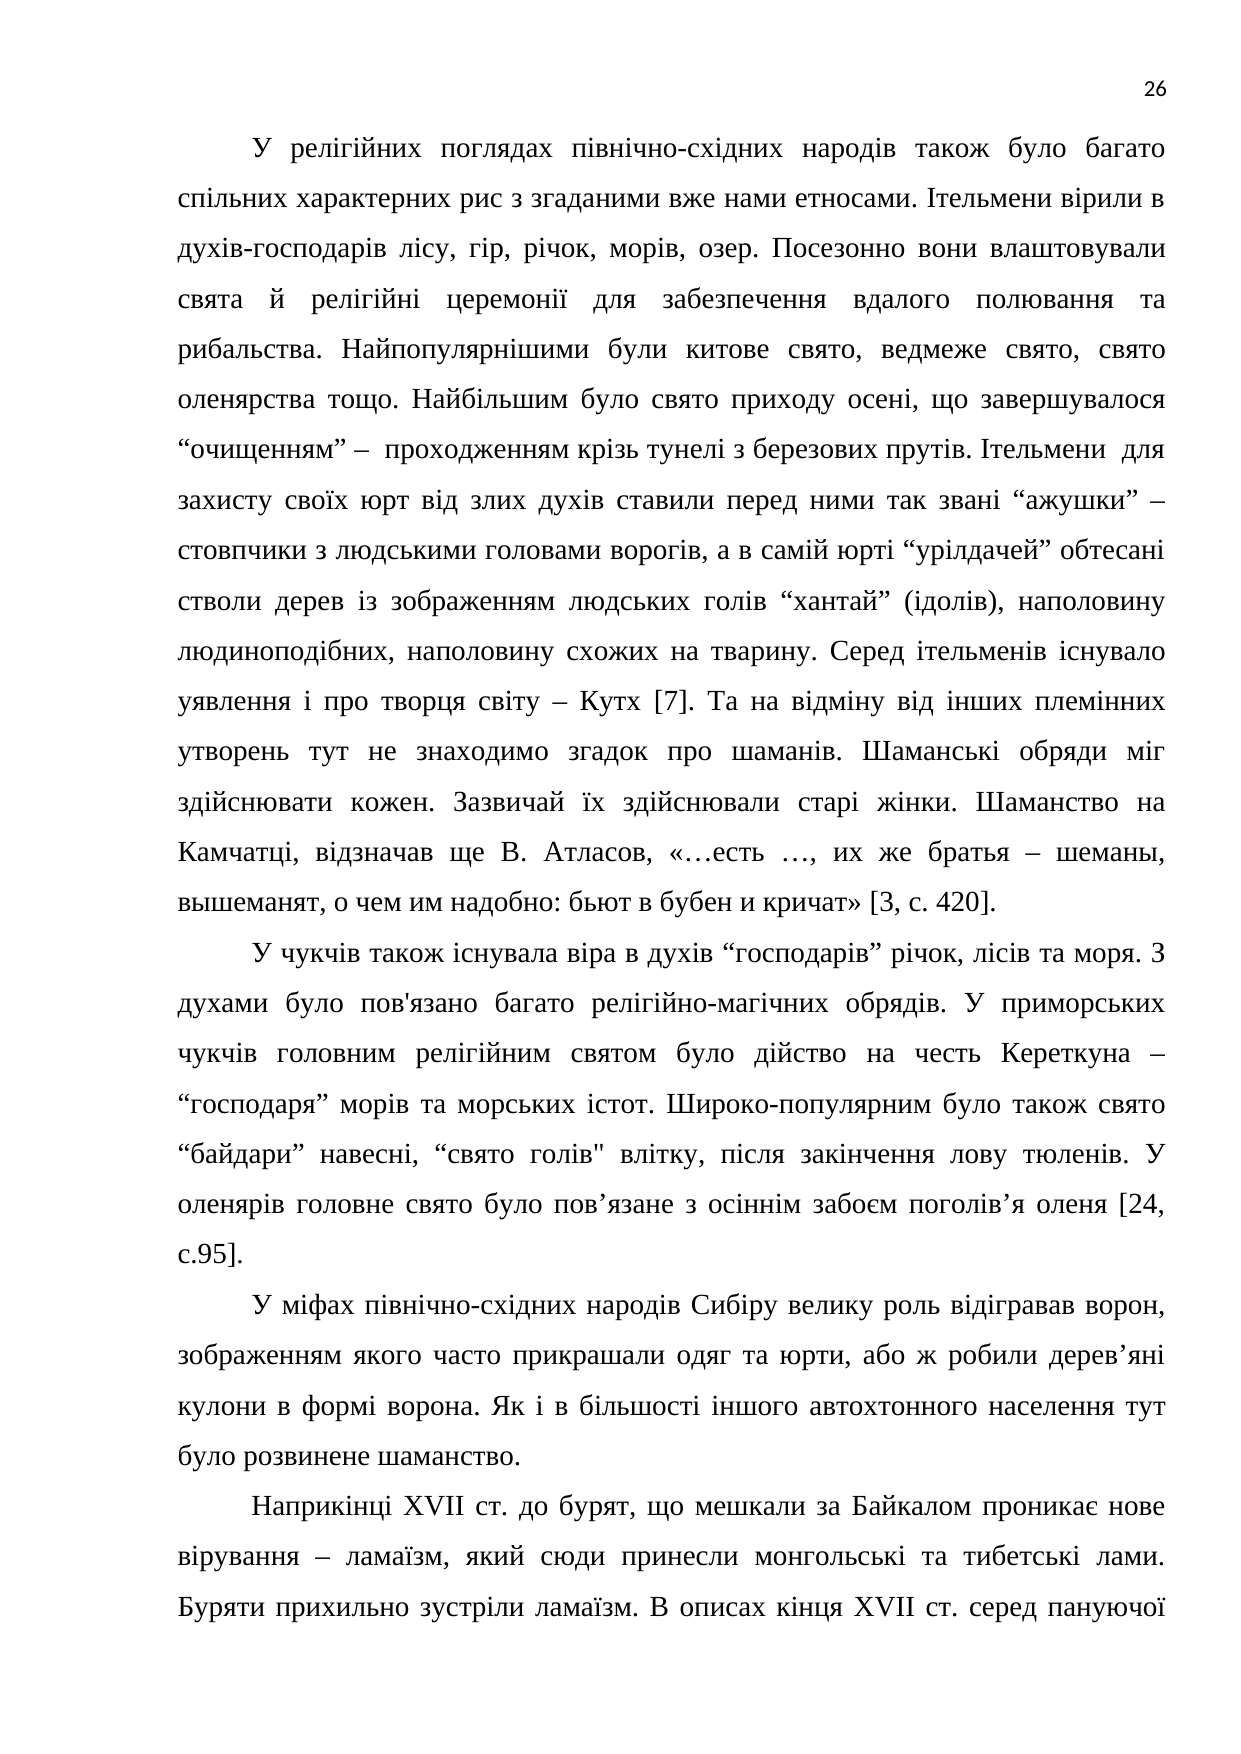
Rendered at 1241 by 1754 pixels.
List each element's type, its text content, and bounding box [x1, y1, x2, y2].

text У міфах північно-східних народів Сибіру велику роль відігравав ворон, зображенням якого часто прикрашали одяг та юрти, або ж робили дерев’яні кулони в формі ворона. Як і в більшості іншого автохтонного населення тут було розвинене шаманство. [177, 1287, 1167, 1471]
text У релігійних поглядах північно-східних народів також було багато спільних характерних рис з згаданими вже нами етносами. Ітельмени вірили в духів-господарів лісу, гір, річок, морів, озер. Посезонно вони влаштовували свята й релігійні церемонії для забезпечення вдалого полювання та рибальства. Найпопулярнішими були китове свято, ведмеже свято, свято оленярства тощо. Найбільшим було свято приходу осені, що завершувалося “очищенням” – проходженням крізь тунелі з березових прутів. Ітельмени для захисту своїх юрт від злих духів ставили перед ними так звані “ажушки” – стовпчики з людськими головами ворогів, а в самій юрті “урілдачей” обтесані стволи дерев із зображенням людських голів “хантай” (ідолів), наполовину людиноподібних, наполовину схожих на тварину. Серед ітельменів існувало уявлення і про творця світу – Кутх [7]. Та на відміну від інших племінних утворень тут не знаходимо згадок про шаманів. Шаманські обряди міг здійснювати кожен. Зазвичай їх здійснювали старі жінки. Шаманство на Камчатці, відзначав ще В. Атласов, «…есть …, их же братья – шеманы, вышеманят, о чем им надобно: бьют в бубен и кричат» [3, с. 420]. [177, 130, 1167, 918]
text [177, 1488, 1167, 1622]
text У чукчів також існувала віра в духів “господарів” річок, лісів та моря. З духами було пов'язано багато релігійно-магічних обрядів. У приморських чукчів головним релігійним святом було дійство на честь Кереткуна – “господаря” морів та морських істот. Широко-популярним було також свято “байдари” навесні, “свято голів" влітку, після закінчення лову тюленів. У оленярів головне свято було пов’язане з осіннім забоєм поголів’я оленя [24, c.95]. [177, 935, 1167, 1270]
